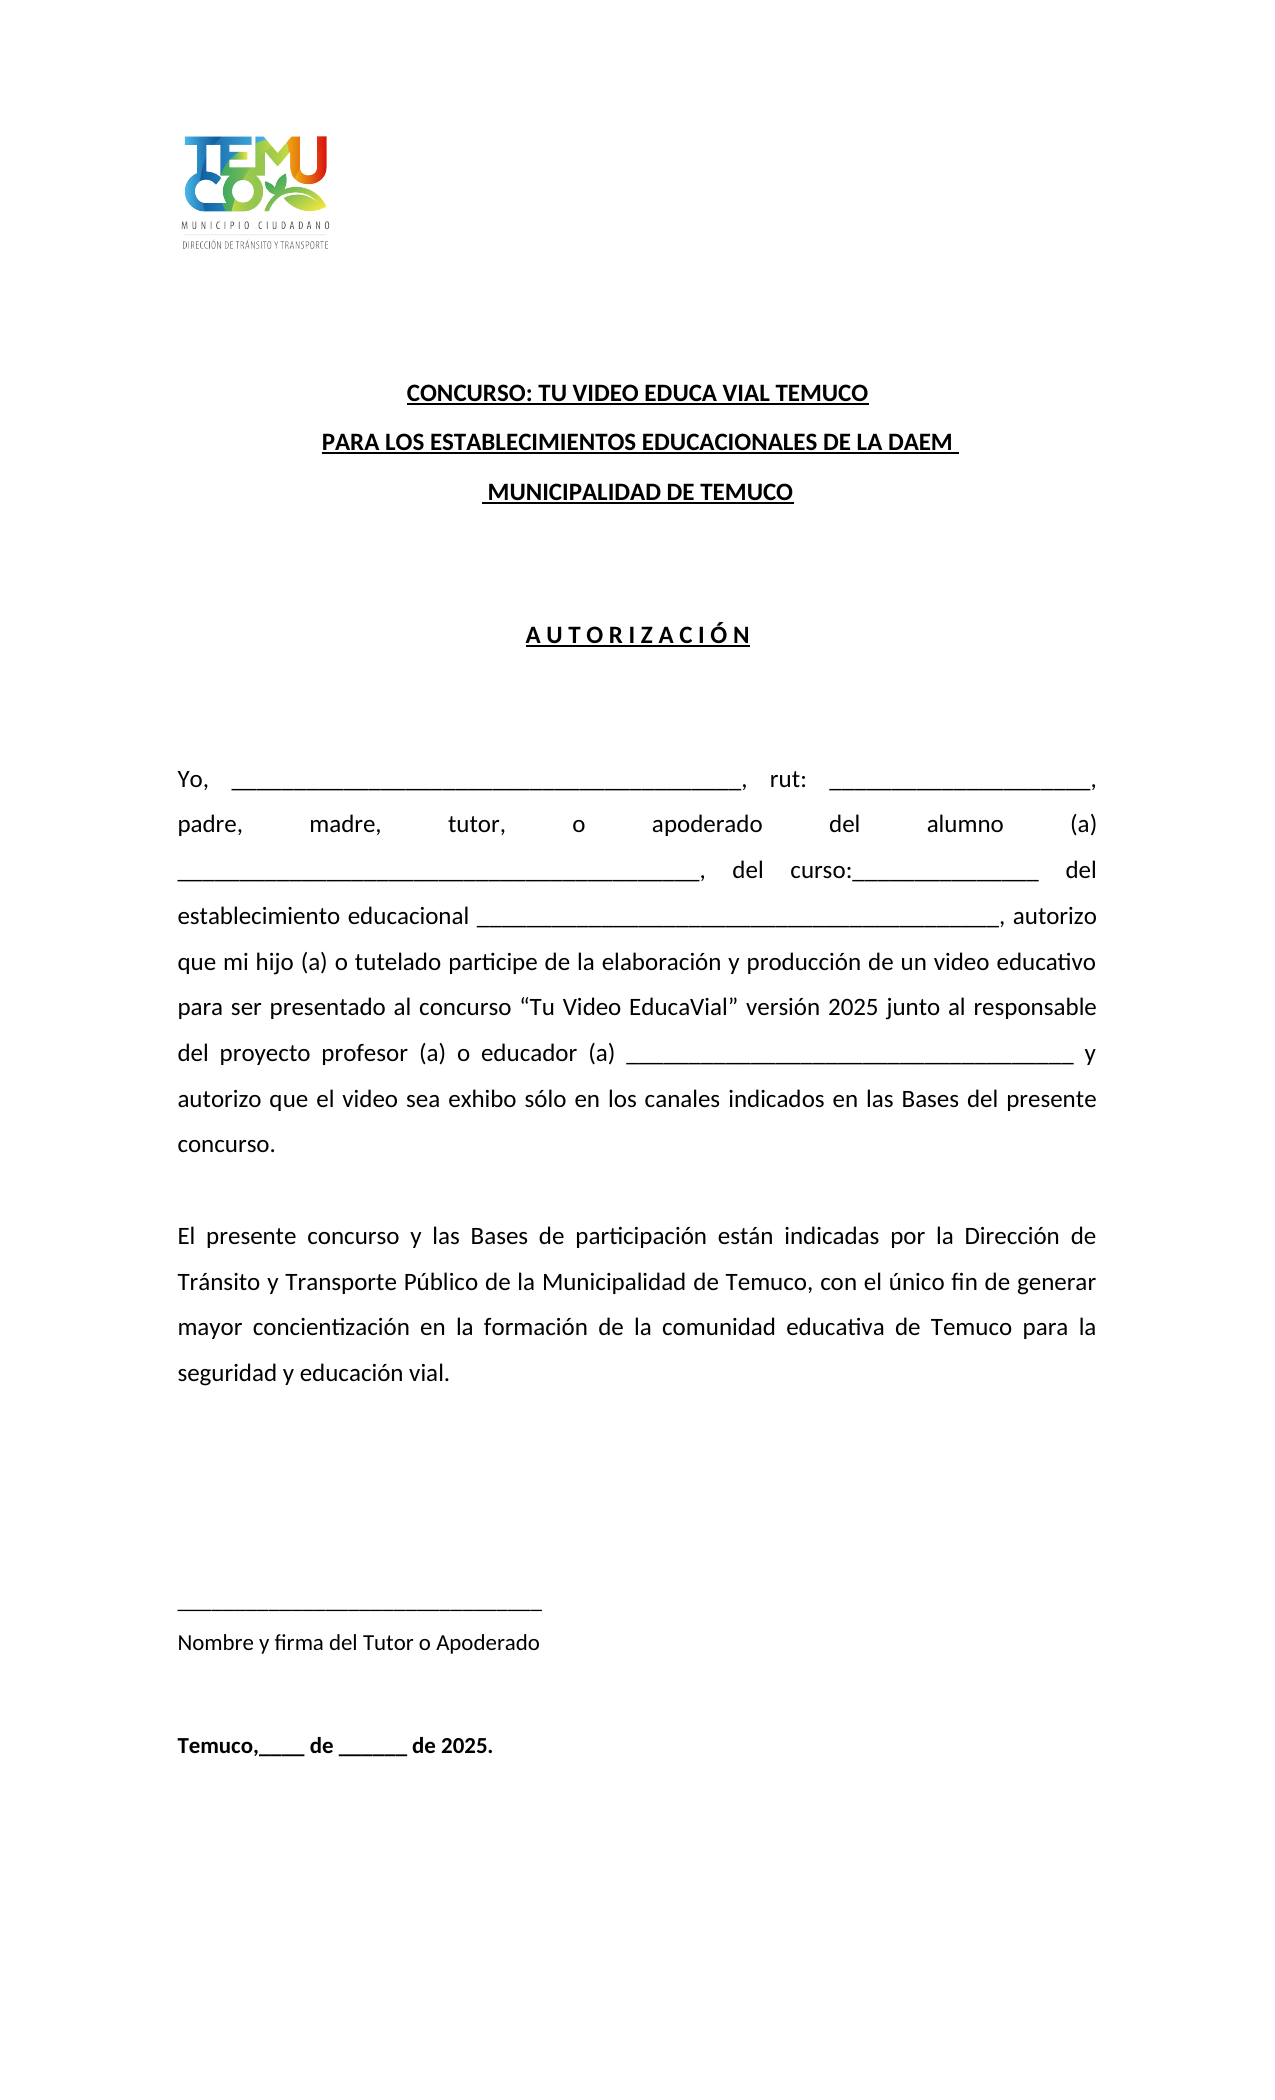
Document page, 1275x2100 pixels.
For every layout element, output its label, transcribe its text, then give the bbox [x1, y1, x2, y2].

text El presente concurso y las Bases de participación están indicadas por la Dirección de Tránsito y Transporte Público de la Municipalidad de Temuco, con el único fin de generar mayor concientización en la formación de la comunidad educativa de Temuco para la seguridad y educación vial. [177, 1220, 1098, 1388]
text Nombre y firma del Tutor o Apoderado [177, 1628, 1098, 1656]
text PARA LOS ESTABLECIMIENTOS EDUCACIONALES DE LA DAEM [177, 427, 1098, 457]
text Temuco,____ de ______ de 2025. [177, 1731, 1098, 1759]
text CONCURSO: TU VIDEO EDUCA VIAL TEMUCO [177, 377, 1098, 407]
picture [177, 129, 332, 256]
text MUNICIPALIDAD DE TEMUCO [177, 476, 1098, 507]
text Yo, _________________________________________, rut: _____________________, padre, madre, tutor, o apoderado del alumno (a) __________________________________________, del curso:_______________ del establecimiento educacional __________________________________________, autorizo que mi hijo (a) o tutelado participe de la elaboración y producción de un video educativo para ser presentado al concurso “Tu Video EducaVial” versión 2025 junto al responsable del proyecto profesor (a) o educador (a) ____________________________________ y autorizo que el video sea exhibo sólo en los canales indicados en las Bases del presente concurso. [177, 763, 1098, 1159]
text A U T O R I Z A C I Ó N [177, 619, 1098, 650]
text ________________________________ [177, 1586, 1098, 1614]
